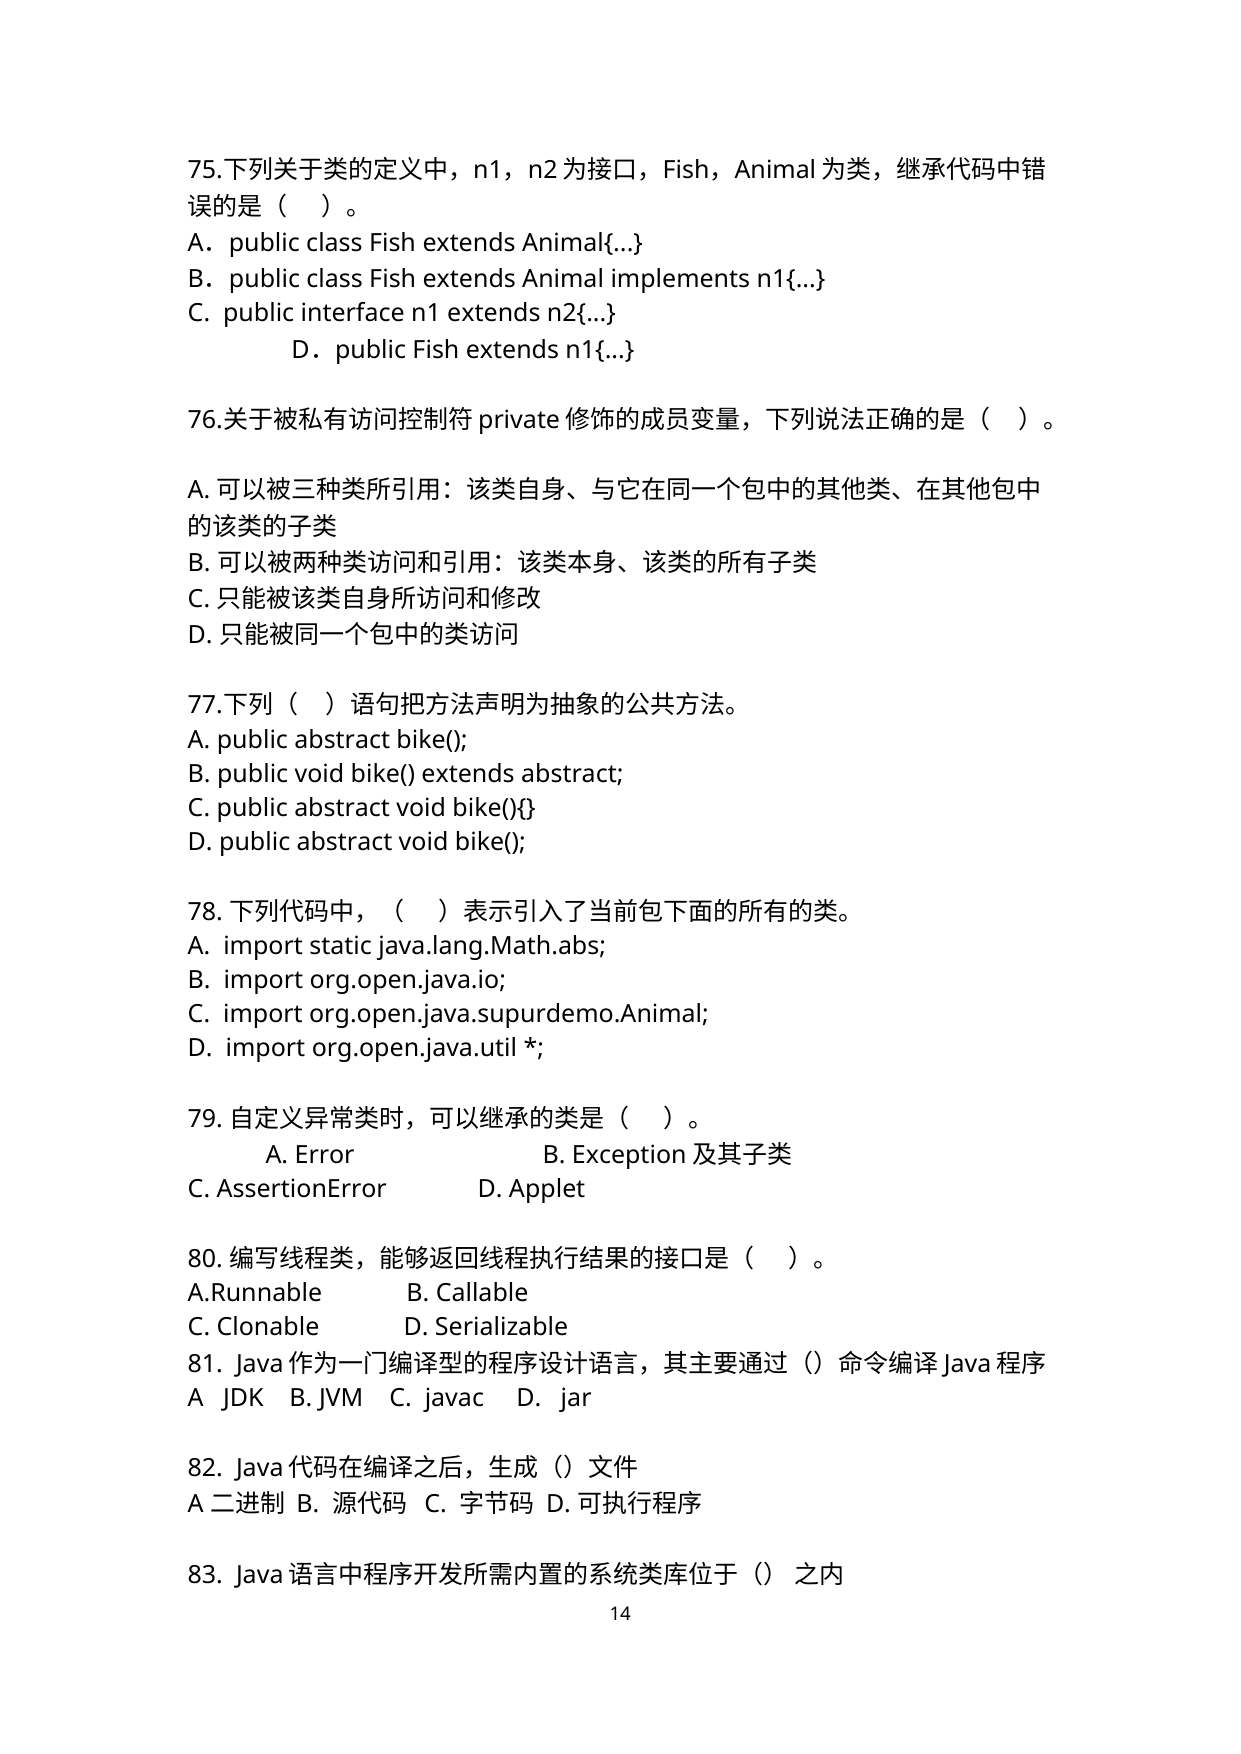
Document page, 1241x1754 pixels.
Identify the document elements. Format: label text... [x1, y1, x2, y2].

text 78. 下列代码中，（ ）表示引入了当前包下面的所有的类。 [187, 892, 1053, 928]
text B. import org.open.java.io; [187, 962, 1053, 996]
text D．public Fish extends n1{...} [187, 329, 1053, 365]
text A. import static java.lang.Math.abs; [187, 928, 1053, 962]
text C. import org.open.java.supurdemo.Animal; [187, 996, 1053, 1030]
text C. Clonable D. Serializable [187, 1309, 1053, 1343]
text D. import org.open.java.util *; [187, 1030, 1053, 1064]
text 76.关于被私有访问控制符private修饰的成员变量，下列说法正确的是（ ）。 [187, 399, 1053, 470]
text A．public class Fish extends Animal{...} [187, 222, 1053, 259]
text 82. Java代码在编译之后，生成（）文件 [187, 1447, 1053, 1484]
text 81. Java作为一门编译型的程序设计语言，其主要通过（）命令编译Java程序 [187, 1343, 1053, 1379]
text D. public abstract void bike(); [187, 823, 1053, 857]
text 79. 自定义异常类时，可以继承的类是（ ）。 [187, 1098, 1053, 1134]
text 83. Java语言中程序开发所需内置的系统类库位于（） 之内 [187, 1554, 1053, 1590]
text A JDK B. JVM C. javac D. jar [187, 1379, 1053, 1413]
text B．public class Fish extends Animal implements n1{...} [187, 259, 1053, 295]
text A.Runnable B. Callable [187, 1275, 1053, 1309]
text C. 只能被该类自身所访问和修改 [187, 578, 1053, 615]
text B. public void bike() extends abstract; [187, 755, 1053, 789]
text A. 可以被三种类所引用：该类自身、与它在同一个包中的其他类、在其他包中的该类的子类 [187, 470, 1053, 542]
text B. 可以被两种类访问和引用：该类本身、该类的所有子类 [187, 542, 1053, 578]
text A. public abstract bike(); [187, 721, 1053, 755]
text D. 只能被同一个包中的类访问 [187, 615, 1053, 651]
text C. AssertionError D. Applet [187, 1171, 1053, 1205]
text 80. 编写线程类，能够返回线程执行结果的接口是（ ）。 [187, 1239, 1053, 1275]
text A 二进制 B. 源代码 C. 字节码 D. 可执行程序 [187, 1484, 1053, 1520]
text C. public interface n1 extends n2{...} [187, 295, 1053, 329]
text 75.下列关于类的定义中，n1，n2为接口，Fish，Animal为类，继承代码中错误的是（ ）。 [187, 150, 1053, 222]
text A. Error B. Exception及其子类 [187, 1134, 1053, 1171]
text C. public abstract void bike(){} [187, 789, 1053, 823]
text 77.下列（ ）语句把方法声明为抽象的公共方法。 [187, 685, 1053, 721]
